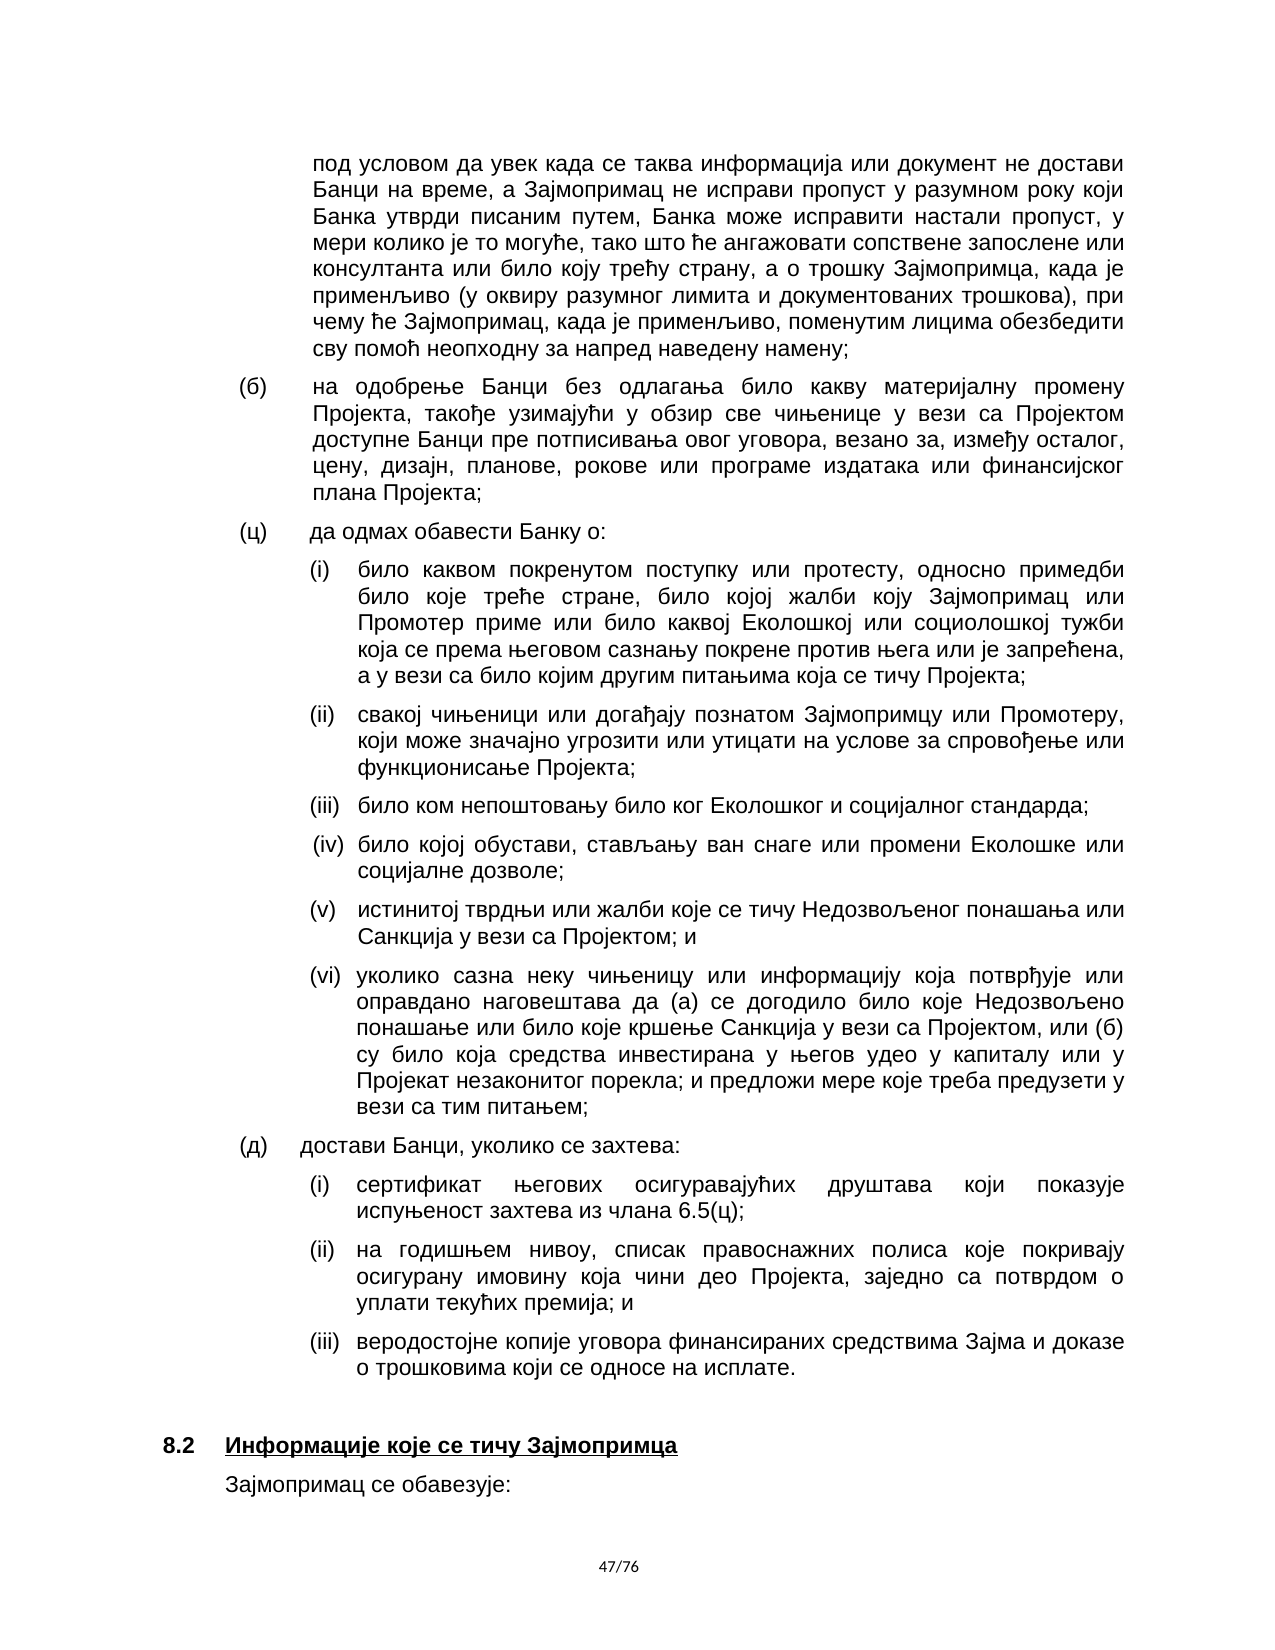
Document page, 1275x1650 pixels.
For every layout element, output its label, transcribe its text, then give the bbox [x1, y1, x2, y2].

text (ц) да одмах обавести Банку о: [239, 518, 1125, 544]
text (iii) веродостојне копије уговора финансираних средствима Зајма и доказе о трошковима који се односе на исплате. [309, 1328, 1125, 1381]
list било којој обустави, стављању ван снаге или промени Еколошке или социјалне дозволе; [312, 831, 1125, 884]
text 8.2 Информације које се тичу Зајмопримца [150, 1432, 1125, 1458]
text (ii) на годишњем нивоу, списак правоснажних полиса које покривају осигурану имовину која чини део Пројекта, заједно са потврдом о уплати текућих премија; и [309, 1236, 1125, 1315]
text (i) сертификат његових осигуравајућих друштава који показује испуњеност захтева из члана 6.5(ц); [309, 1171, 1125, 1224]
text под условом да увек када се таква информација или документ не достави Банци на време, а Зајмопримац не исправи пропуст у разумном року који Банка утврди писаним путем, Банка може исправити настали пропуст, у мери колико је то могуће, тако што ће ангажовати сопствене запослене или консултанта или било коју трећу страну, а о трошку Зајмопримца, када је применљиво (у оквиру разумног лимита и документованих трошкова), при чему ће Зајмопримац, када је применљиво, поменутим лицима обезбедити сву помоћ неопходну за напред наведену намену; [312, 150, 1125, 361]
list истинитој тврдњи или жалби које се тичу Недозвољеног понашања или Санкција у вези са Пројектом; и [309, 896, 1125, 949]
list било ком непоштовању било ког Eколошког и социјалног стандарда; [309, 792, 1125, 819]
text (д) достави Банци, уколико се захтева: [239, 1132, 1125, 1158]
list уколико сазна неку чињеницу или информацију која потврђује или оправдано наговештава да (а) се догодило било које Недозвољено понашање или било које кршење Санкција у вези са Пројектом, или (б) су било која средства инвестирана у његов удео у капиталу или у Пројекат незаконитог порекла; и предложи мере које треба предузети у вези са тим питањем; [309, 962, 1125, 1120]
text (б) на одобрење Банци без одлагања било какву материјалну промену Пројекта, такође узимајући у обзир све чињенице у вези са Пројектом доступне Банци пре потписивања овог уговора, везано за, између осталог, цену, дизајн, планове, рокове или програме издатака или финансијског плана Пројекта; [239, 373, 1125, 505]
text Зајмопримац се обавезује: [150, 1471, 1125, 1497]
list свакој чињеници или догађају познатом Зајмопримцу или Промотеру, који може значајно угрозити или утицати на услове за спровођење или функционисање Пројекта; [309, 701, 1125, 780]
list било каквом покренутом поступку или протесту, односно примедби било које треће стране, било којој жалби коју Зајмопримац или Промотер приме или било каквој Еколошкој или социолошкој тужби која се према његовом сазнању покрене против њега или је запрећена, а у вези са било којим другим питањима која се тичу Пројекта; [309, 556, 1125, 688]
